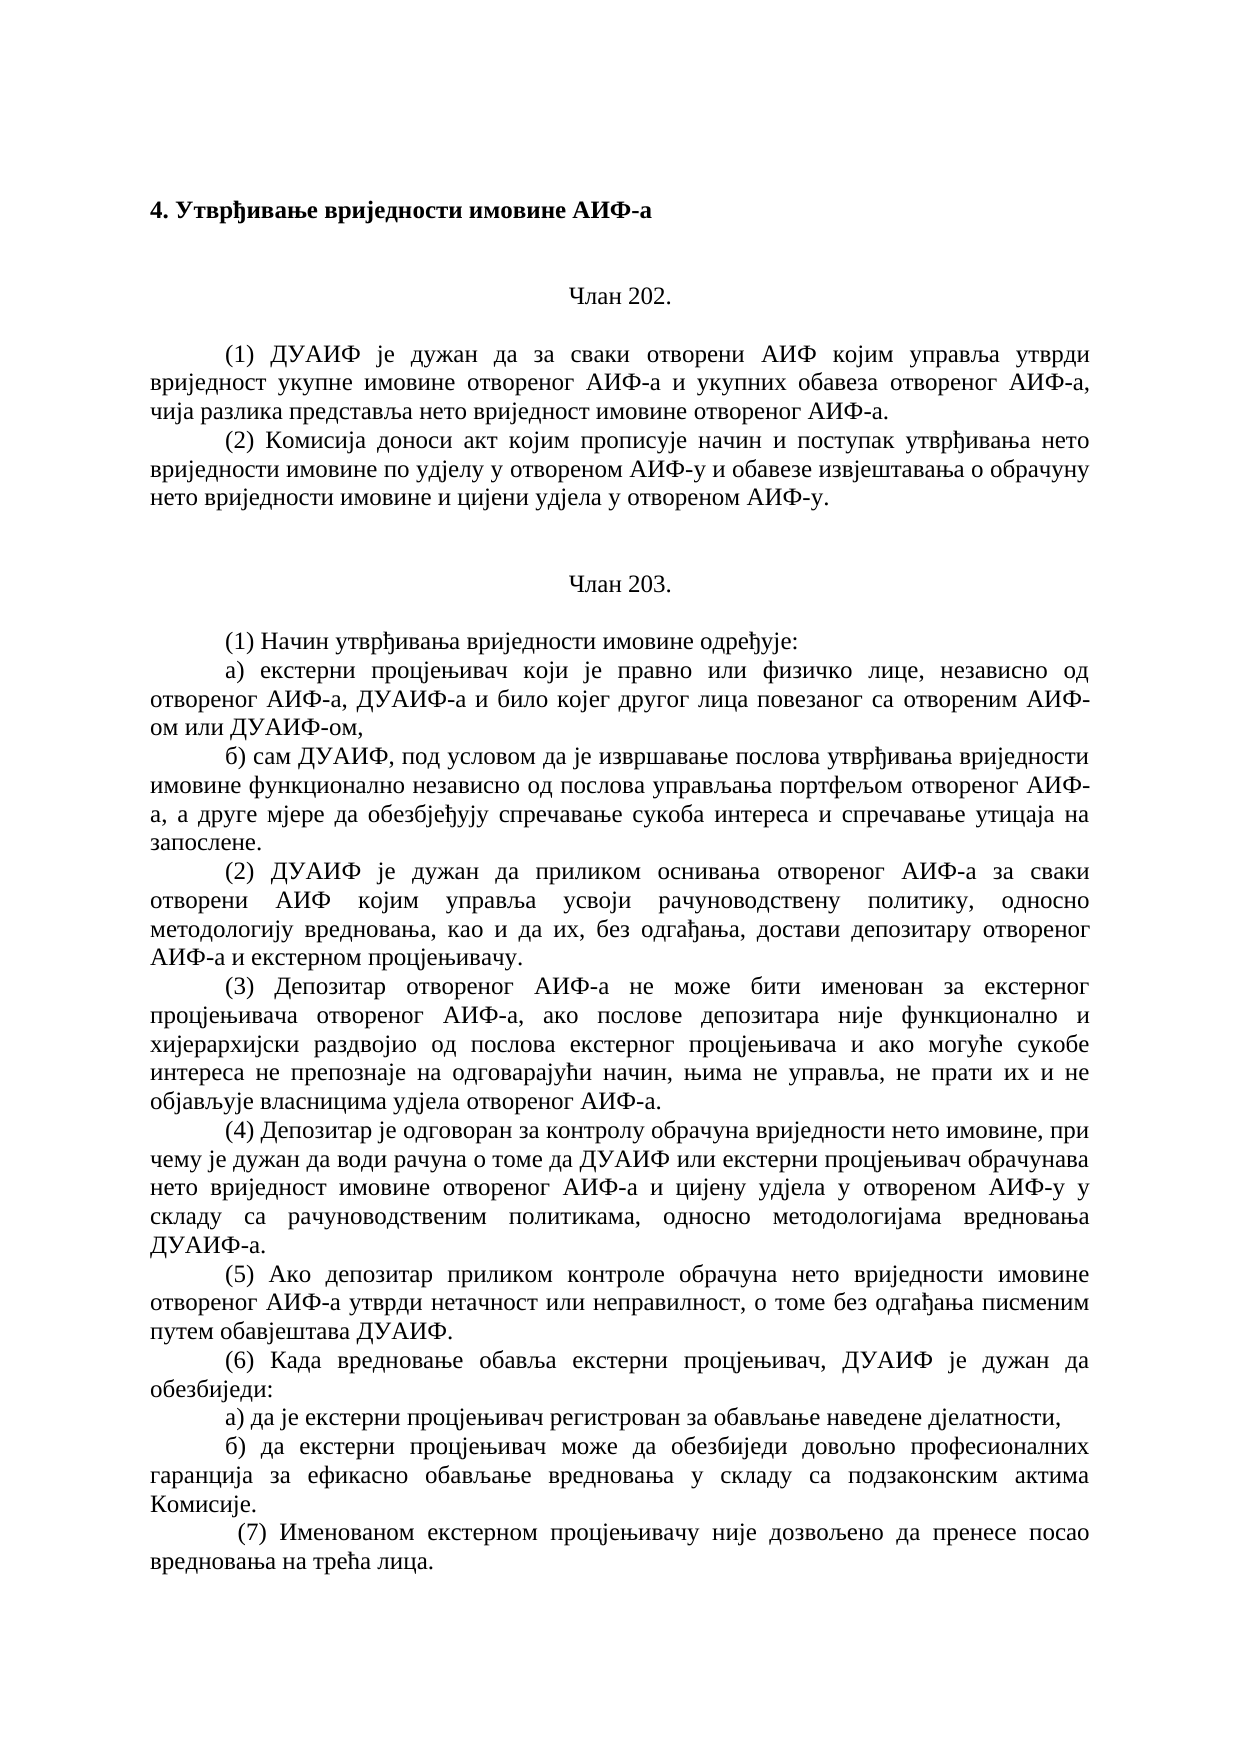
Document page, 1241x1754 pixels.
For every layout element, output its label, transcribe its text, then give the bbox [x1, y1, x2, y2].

text (1) Начин утврђивања вриједности имовине одређује: [150, 626, 1090, 655]
text Члан 203. [150, 569, 1090, 597]
text б) сам ДУАИФ, под условом да је извршавање послова утврђивања вриједности имовине функционално независно од послова управљања портфељом отвореног АИФ-а, а друге мјере да обезбјеђују спречавање сукоба интереса и спречавање утицаја на запослене. [150, 741, 1090, 856]
text б) да екстерни процјењивач може да обезбиједи довољно професионалних гаранција за ефикасно обављање вредновања у складу са подзаконским актима Комисије. [150, 1431, 1090, 1517]
text (4) Депозитар је одговоран за контролу обрачуна вриједности нето имовине, при чему је дужан да води рачуна о томе да ДУАИФ или екстерни процјењивач обрачунава нето вриједност имовине отвореног АИФ-а и цијену удјела у отвореном АИФ-у у складу са рачуноводственим политикама, односно методологијама вредновања ДУАИФ-а. [150, 1115, 1090, 1259]
text Члан 202. [150, 281, 1090, 310]
text (6) Када вредновање обавља екстерни процјењивач, ДУАИФ је дужан да обезбиједи: [150, 1345, 1090, 1402]
text (2) ДУАИФ је дужан да приликом оснивања отвореног АИФ-а за сваки отворени АИФ којим управља усвоји рачуноводствену политику, односно методологију вредновања, као и да их, без одгађања, достави депозитару отвореног АИФ-а и екстерном процјењивачу. [150, 856, 1090, 971]
text (5) Ако депозитар приликом контроле обрачуна нето вриједности имовине отвореног АИФ-а утврди нетачност или неправилност, о томе без одгађања писменим путем обавјештава ДУАИФ. [150, 1259, 1090, 1345]
text (7) Именованом екстерном процјењивачу није дозвољено да пренесе посао вредновања на трећа лица. [150, 1517, 1090, 1575]
text (3) Депозитар отвореног АИФ-а не може бити именован за екстерног процјењивача отвореног АИФ-а, ако пословe депозитара није функционално и хијерархијски раздвојио од послова екстерног процјењивача и ако могуће сукобе интереса не препознаје на одговарајући начин, њима не управља, не прати их и не објављује власницима удјела отвореног АИФ-а. [150, 971, 1090, 1115]
text 4. Утврђивање вриједности имовине АИФ-а [150, 195, 1090, 224]
text (1) ДУАИФ је дужан да за сваки отворени АИФ којим управља утврди вриједност укупне имовине отвореног АИФ-а и укупних обавеза отвореног АИФ-а, чија разлика представља нето вриједност имовине отвореног АИФ-а. [150, 339, 1090, 425]
text (2) Комисија доноси акт којим прописује начин и поступак утврђивања нето вриједности имовине по удјелу у отвореном АИФ-у и обавезе извјештавања о обрачуну нето вриједности имовине и цијени удјела у отвореном АИФ-у. [150, 425, 1090, 511]
text а) екстерни процјењивач који је правно или физичко лице, независно од отвореног АИФ-а, ДУАИФ-а и било којег другог лица повезаног са отвореним АИФ-ом или ДУАИФ-ом, [150, 655, 1090, 741]
text а) да је екстерни процјењивач регистрован за обављање наведене дјелатности, [150, 1402, 1090, 1431]
